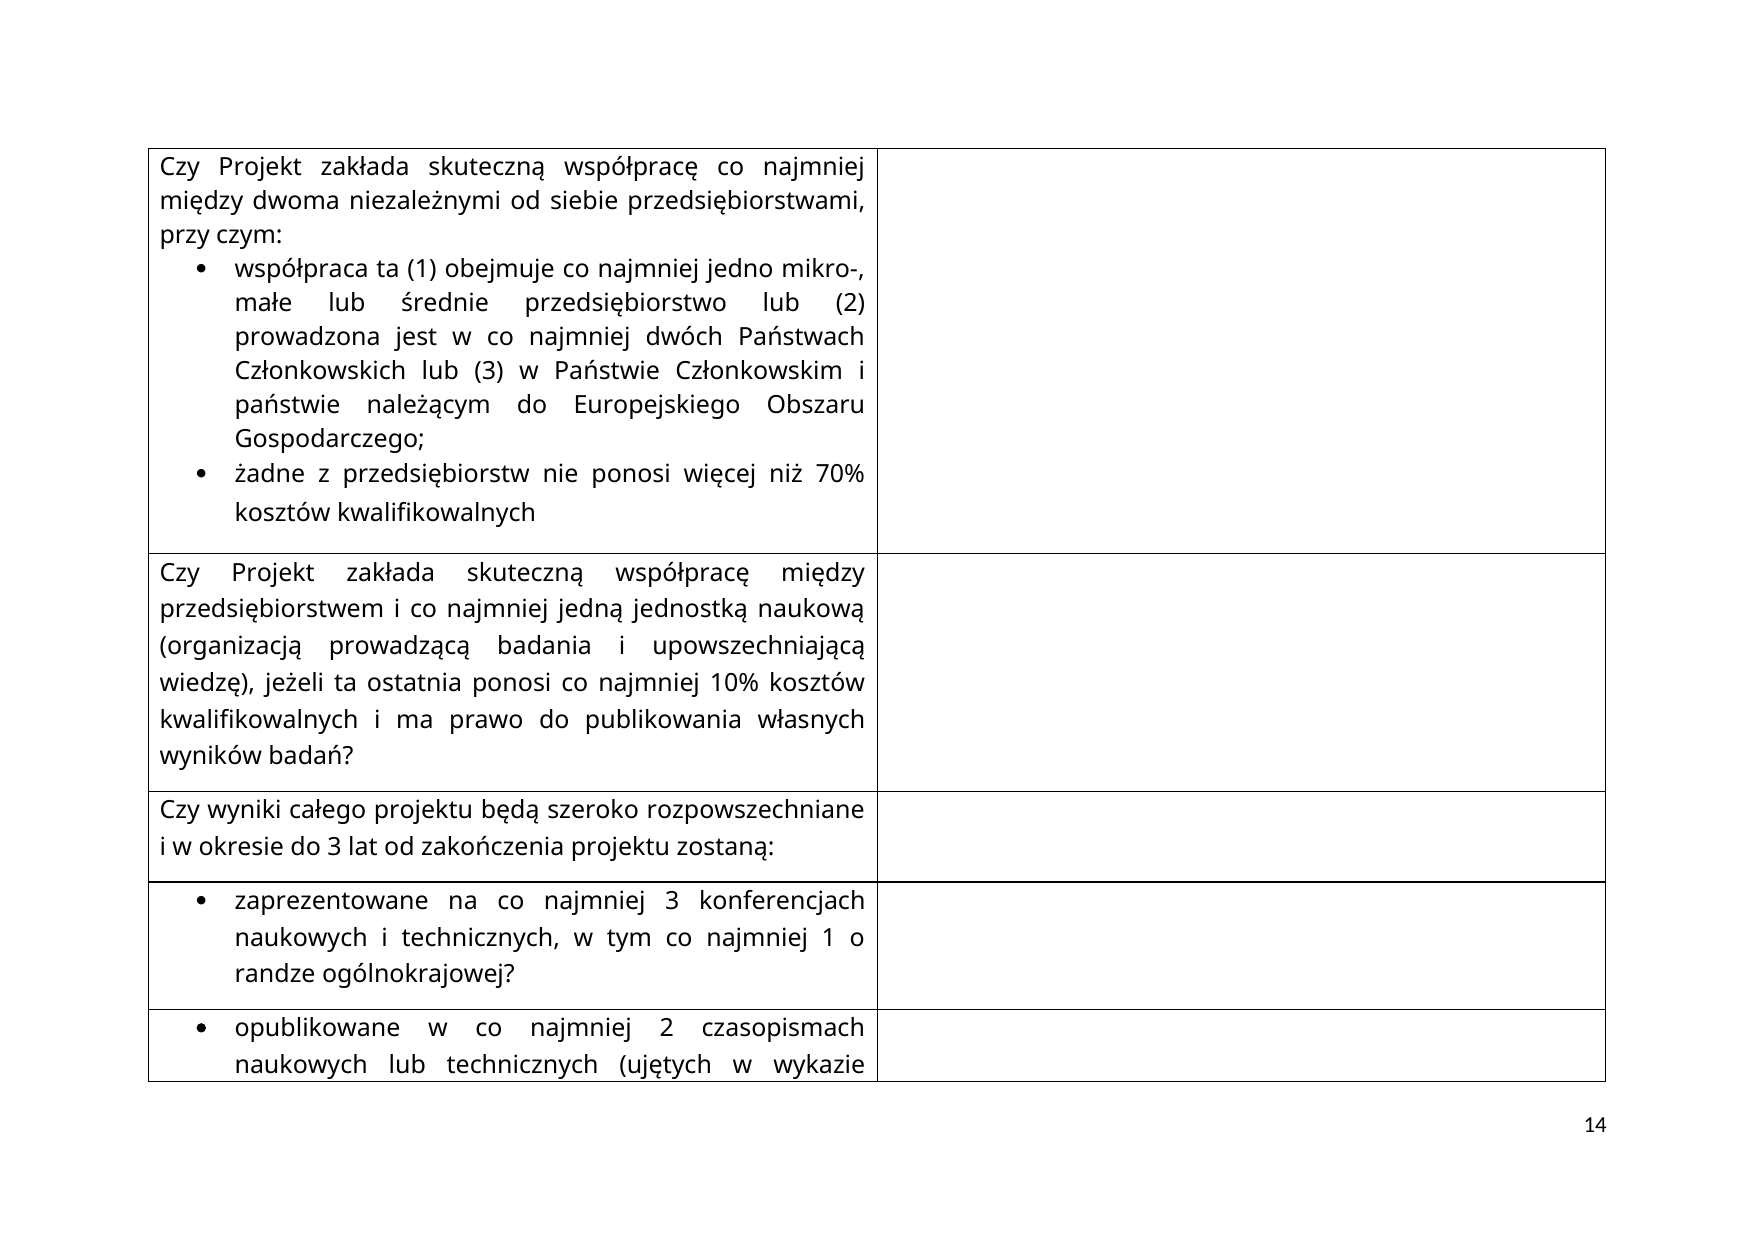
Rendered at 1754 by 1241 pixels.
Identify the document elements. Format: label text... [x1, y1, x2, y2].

table_cell zaprezentowane na co najmniej 3 konferencjach naukowych i technicznych, w tym co najmniej 1 o randze ogólnokrajowej? [149, 883, 877, 1009]
table_cell [878, 554, 1605, 791]
table_cell Czy Projekt zakłada skuteczną współpracę między przedsiębiorstwem i co najmniej jedną jednostką naukową (organizacją prowadzącą badania i upowszechniającą wiedzę), jeżeli ta ostatnia ponosi co najmniej 10% kosztów kwalifikowalnych i ma prawo do publikowania własnych wyników badań? [149, 554, 877, 791]
table_cell Czy Projekt zakłada skuteczną współpracę co najmniej między dwoma niezależnymi od siebie przedsiębiorstwami, przy czym: współpraca ta (1) obejmuje co najmniej jedno mikro-, małe lub średnie przedsiębiorstwo lub (2) prowadzona jest w co najmniej dwóch Państwach Członkowskich lub (3) w Państwie Członkowskim i państwie należącym do Europejskiego Obszaru Gospodarczego; żadne z przedsiębiorstw nie ponosi więcej niż 70% kosztów kwalifikowalnych [149, 149, 877, 553]
table_cell [878, 149, 1605, 553]
table_cell [878, 792, 1605, 881]
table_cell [149, 1010, 877, 1081]
table_cell Czy wyniki całego projektu będą szeroko rozpowszechniane i w okresie do 3 lat od zakończenia projektu zostaną: [149, 792, 877, 881]
table_cell [878, 883, 1605, 1009]
table_cell [878, 1010, 1605, 1081]
